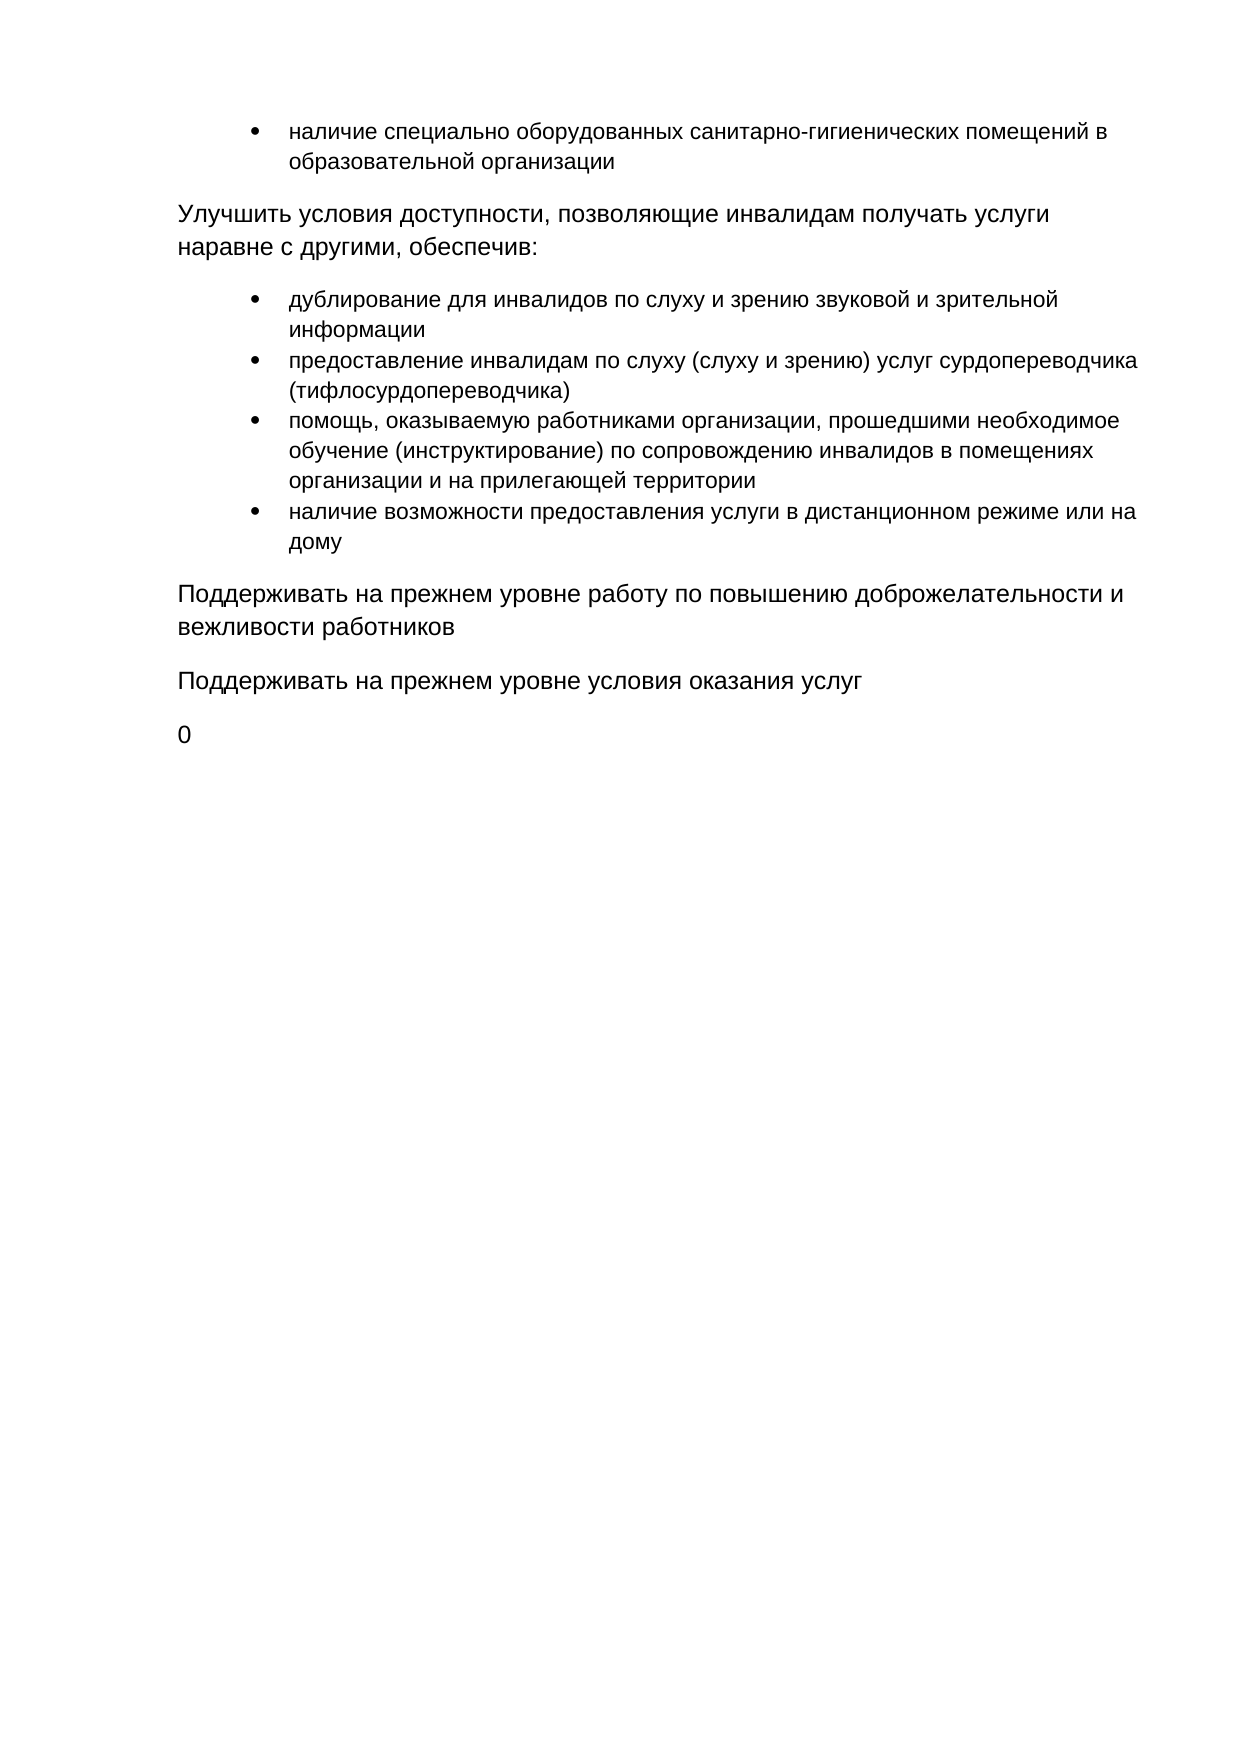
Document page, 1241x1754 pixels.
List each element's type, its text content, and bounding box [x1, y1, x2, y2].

list наличие возможности предоставления услуги в дистанционном режиме или на дому [251, 498, 1152, 554]
list наличие специально оборудованных санитарно-гигиенических помещений в образовательной организации [251, 118, 1152, 175]
list помощь, оказываемую работниками организации, прошедшими необходимое обучение (инструктирование) по сопровождению инвалидов в помещениях организации и на прилегающей территории [251, 407, 1152, 494]
text Улучшить условия доступности, позволяющие инвалидам получать услуги наравне с другими, обеспечив: [177, 199, 1152, 261]
text 0 [177, 720, 1152, 748]
text Поддерживать на прежнем уровне работу по повышению доброжелательности и вежливости работников [177, 579, 1152, 641]
list предоставление инвалидам по слуху (слуху и зрению) услуг сурдопереводчика (тифлосурдопереводчика) [251, 347, 1152, 403]
list дублирование для инвалидов по слуху и зрению звуковой и зрительной информации [251, 286, 1152, 343]
text Поддерживать на прежнем уровне условия оказания услуг [177, 666, 1152, 694]
